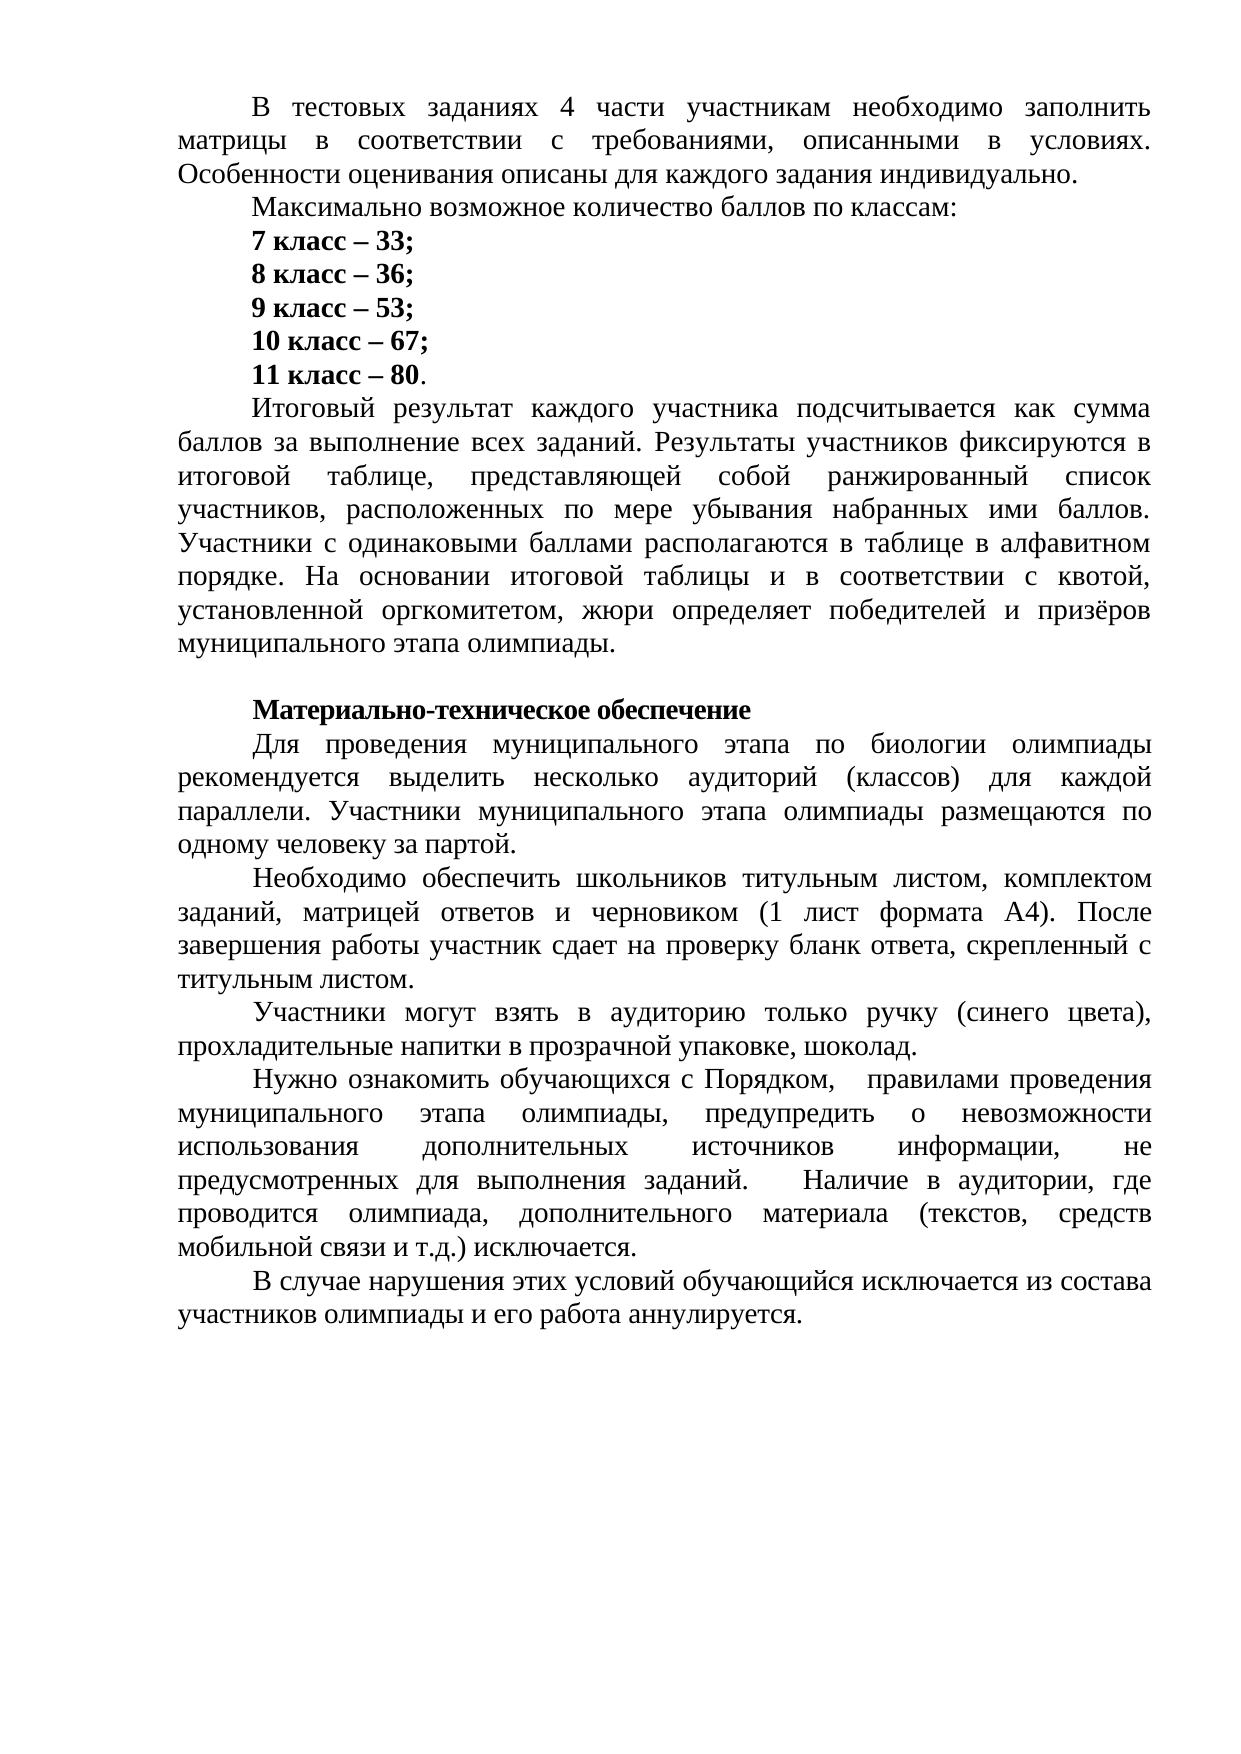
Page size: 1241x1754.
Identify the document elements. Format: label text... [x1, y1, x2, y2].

text Максимально возможное количество баллов по классам: [177, 189, 1152, 223]
text Материально-техническое обеспечение [177, 692, 1152, 726]
text Итоговый результат каждого участника подсчитывается как сумма баллов за выполнение всех заданий. Результаты участников фиксируются в итоговой таблице, представляющей собой ранжированный список участников, расположенных по мере убывания набранных ими баллов. Участники с одинаковыми баллами располагаются в таблице в алфавитном порядке. На основании итоговой таблицы и в соответствии с квотой, установленной оргкомитетом, жюри определяет победителей и призёров муниципального этапа олимпиады. [177, 391, 1152, 659]
text Для проведения муниципального этапа по биологии олимпиады рекомендуется выделить несколько аудиторий (классов) для каждой параллели. Участники муниципального этапа олимпиады размещаются по одному человеку за партой. [177, 726, 1152, 860]
text Нужно ознакомить обучающихся с Порядком, правилами проведения муниципального этапа олимпиады, предупредить о невозможности использования дополнительных источников информации, не предусмотренных для выполнения заданий. Наличие в аудитории, где проводится олимпиада, дополнительного материала (текстов, средств мобильной связи и т.д.) исключается. [177, 1061, 1152, 1263]
text 11 класс – 80. [177, 357, 1152, 391]
text В случае нарушения этих условий обучающийся исключается из состава участников олимпиады и его работа аннулируется. [177, 1263, 1152, 1330]
text 8 класс – 36; [177, 256, 1152, 290]
text В тестовых заданиях 4 части участникам необходимо заполнить матрицы в соответствии с требованиями, описанными в условиях. Особенности оценивания описаны для каждого задания индивидуально. [177, 89, 1152, 189]
text Участники могут взять в аудиторию только ручку (синего цвета), прохладительные напитки в прозрачной упаковке, шоколад. [177, 994, 1152, 1061]
text 7 класс – 33; [177, 223, 1152, 256]
text 10 класс – 67; [177, 323, 1152, 357]
text 9 класс – 53; [177, 290, 1152, 323]
text Необходимо обеспечить школьников титульным листом, комплектом заданий, матрицей ответов и черновиком (1 лист формата А4). После завершения работы участник сдает на проверку бланк ответа, скрепленный с титульным листом. [177, 860, 1152, 994]
